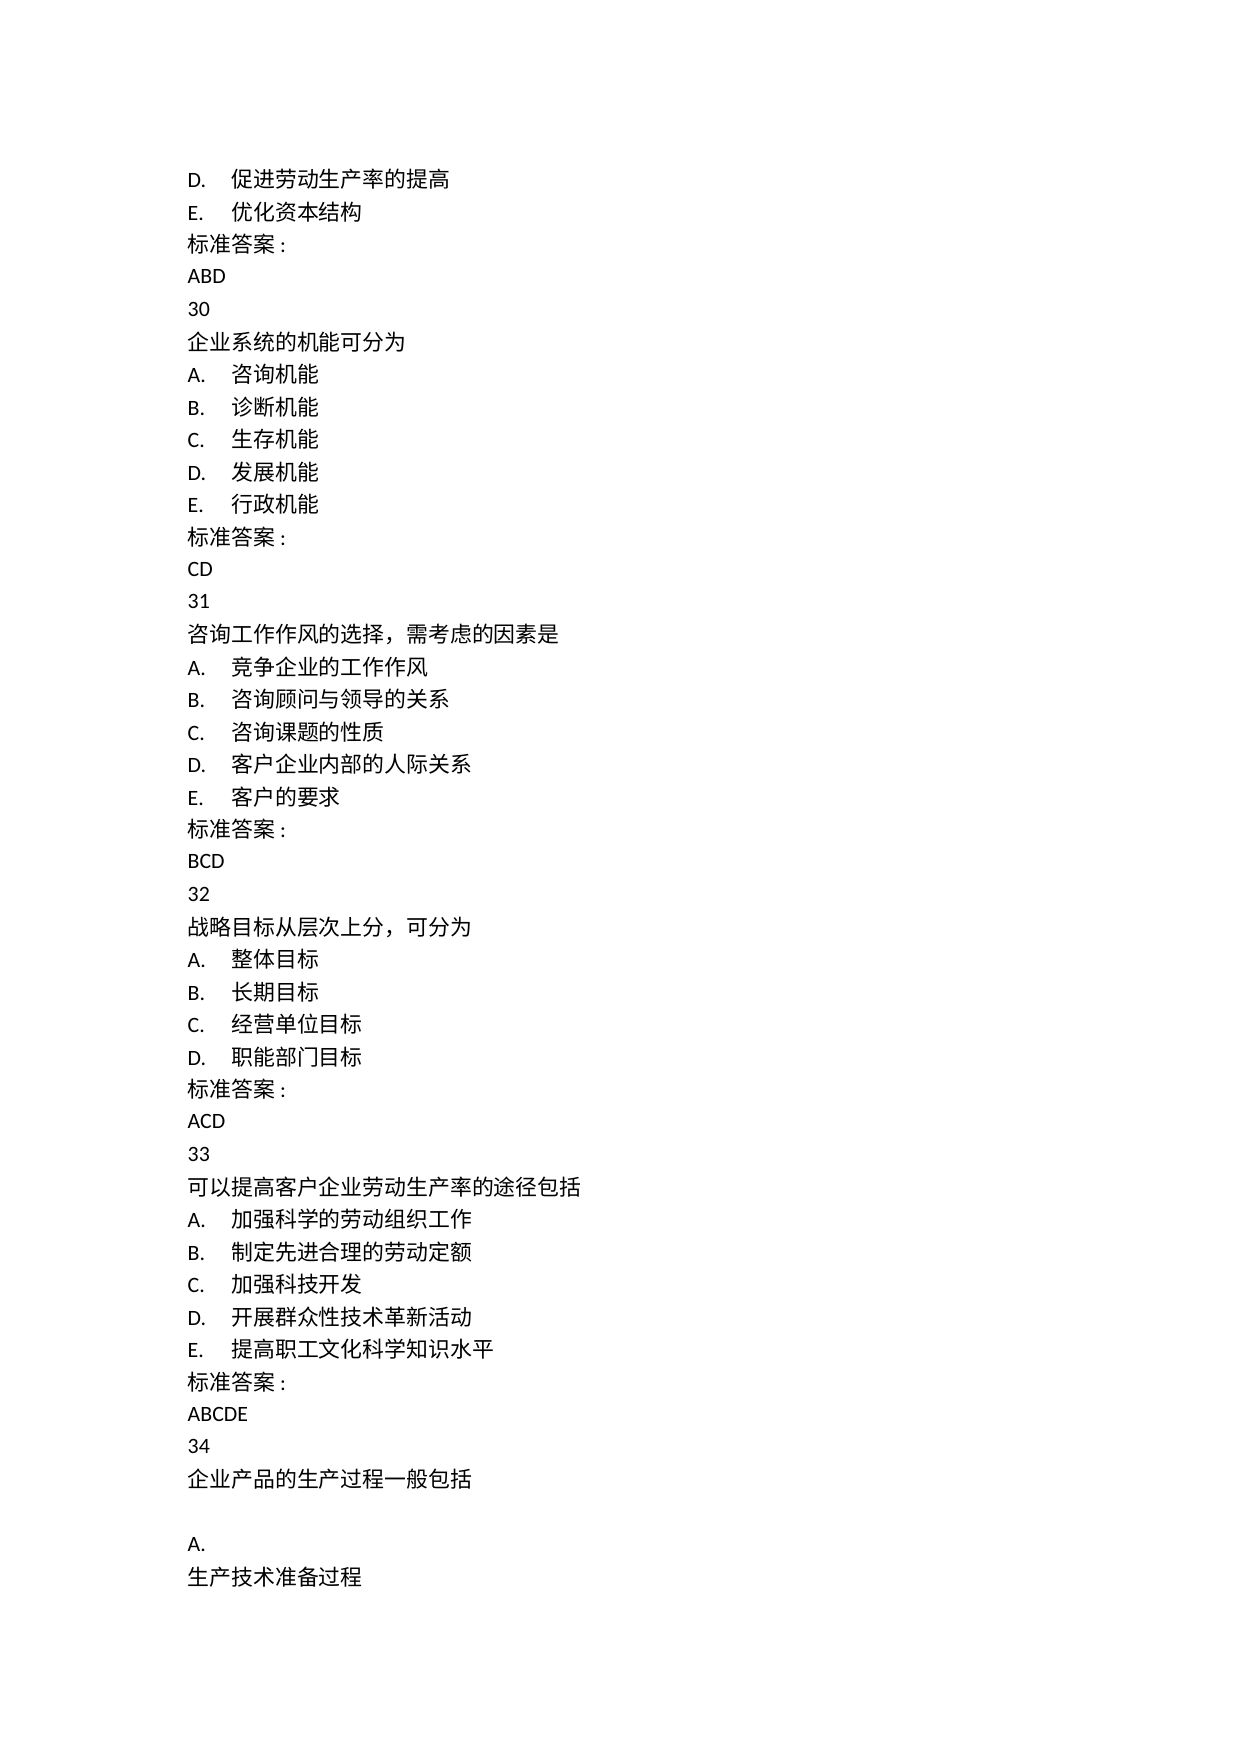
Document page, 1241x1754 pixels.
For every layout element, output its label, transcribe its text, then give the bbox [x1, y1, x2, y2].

text C. 咨询课题的性质 [187, 714, 1053, 747]
text C. 生存机能 [187, 422, 1053, 454]
text C. 加强科技开发 [187, 1267, 1053, 1299]
text 33 [187, 1137, 1053, 1169]
text D. 促进劳动生产率的提高 [187, 162, 1053, 194]
text 30 [187, 292, 1053, 324]
text 标准答案 : [187, 1364, 1053, 1397]
text C. 经营单位目标 [187, 1007, 1053, 1039]
text BCD [187, 844, 1053, 877]
text D. 职能部门目标 [187, 1039, 1053, 1072]
text 标准答案 : [187, 812, 1053, 844]
text 34 [187, 1429, 1053, 1462]
text E. 提高职工文化科学知识水平 [187, 1332, 1053, 1364]
text ABCDE [187, 1397, 1053, 1429]
text CD [187, 552, 1053, 584]
text 企业系统的机能可分为 [187, 324, 1053, 357]
text E. 客户的要求 [187, 779, 1053, 812]
text 标准答案 : [187, 227, 1053, 259]
text A. 加强科学的劳动组织工作 [187, 1202, 1053, 1234]
text 战略目标从层次上分，可分为 [187, 909, 1053, 942]
text 企业产品的生产过程一般包括 [187, 1462, 1053, 1494]
text ABD [187, 259, 1053, 292]
text A. 竞争企业的工作作风 [187, 649, 1053, 682]
text B. 长期目标 [187, 974, 1053, 1007]
text 标准答案 : [187, 519, 1053, 552]
text 标准答案 : [187, 1072, 1053, 1104]
text 31 [187, 584, 1053, 617]
text B. 诊断机能 [187, 389, 1053, 422]
text A. 咨询机能 [187, 357, 1053, 389]
text B. 咨询顾问与领导的关系 [187, 682, 1053, 714]
text A. 整体目标 [187, 942, 1053, 974]
text D. 开展群众性技术革新活动 [187, 1299, 1053, 1332]
text B. 制定先进合理的劳动定额 [187, 1234, 1053, 1267]
text ACD [187, 1104, 1053, 1137]
text 生产技术准备过程 [187, 1559, 1053, 1592]
text D. 客户企业内部的人际关系 [187, 747, 1053, 779]
text D. 发展机能 [187, 454, 1053, 487]
text E. 优化资本结构 [187, 194, 1053, 227]
text 咨询工作作风的选择，需考虑的因素是 [187, 617, 1053, 649]
text A. [187, 1527, 1053, 1559]
text 可以提高客户企业劳动生产率的途径包括 [187, 1169, 1053, 1202]
text E. 行政机能 [187, 487, 1053, 519]
text 32 [187, 877, 1053, 909]
